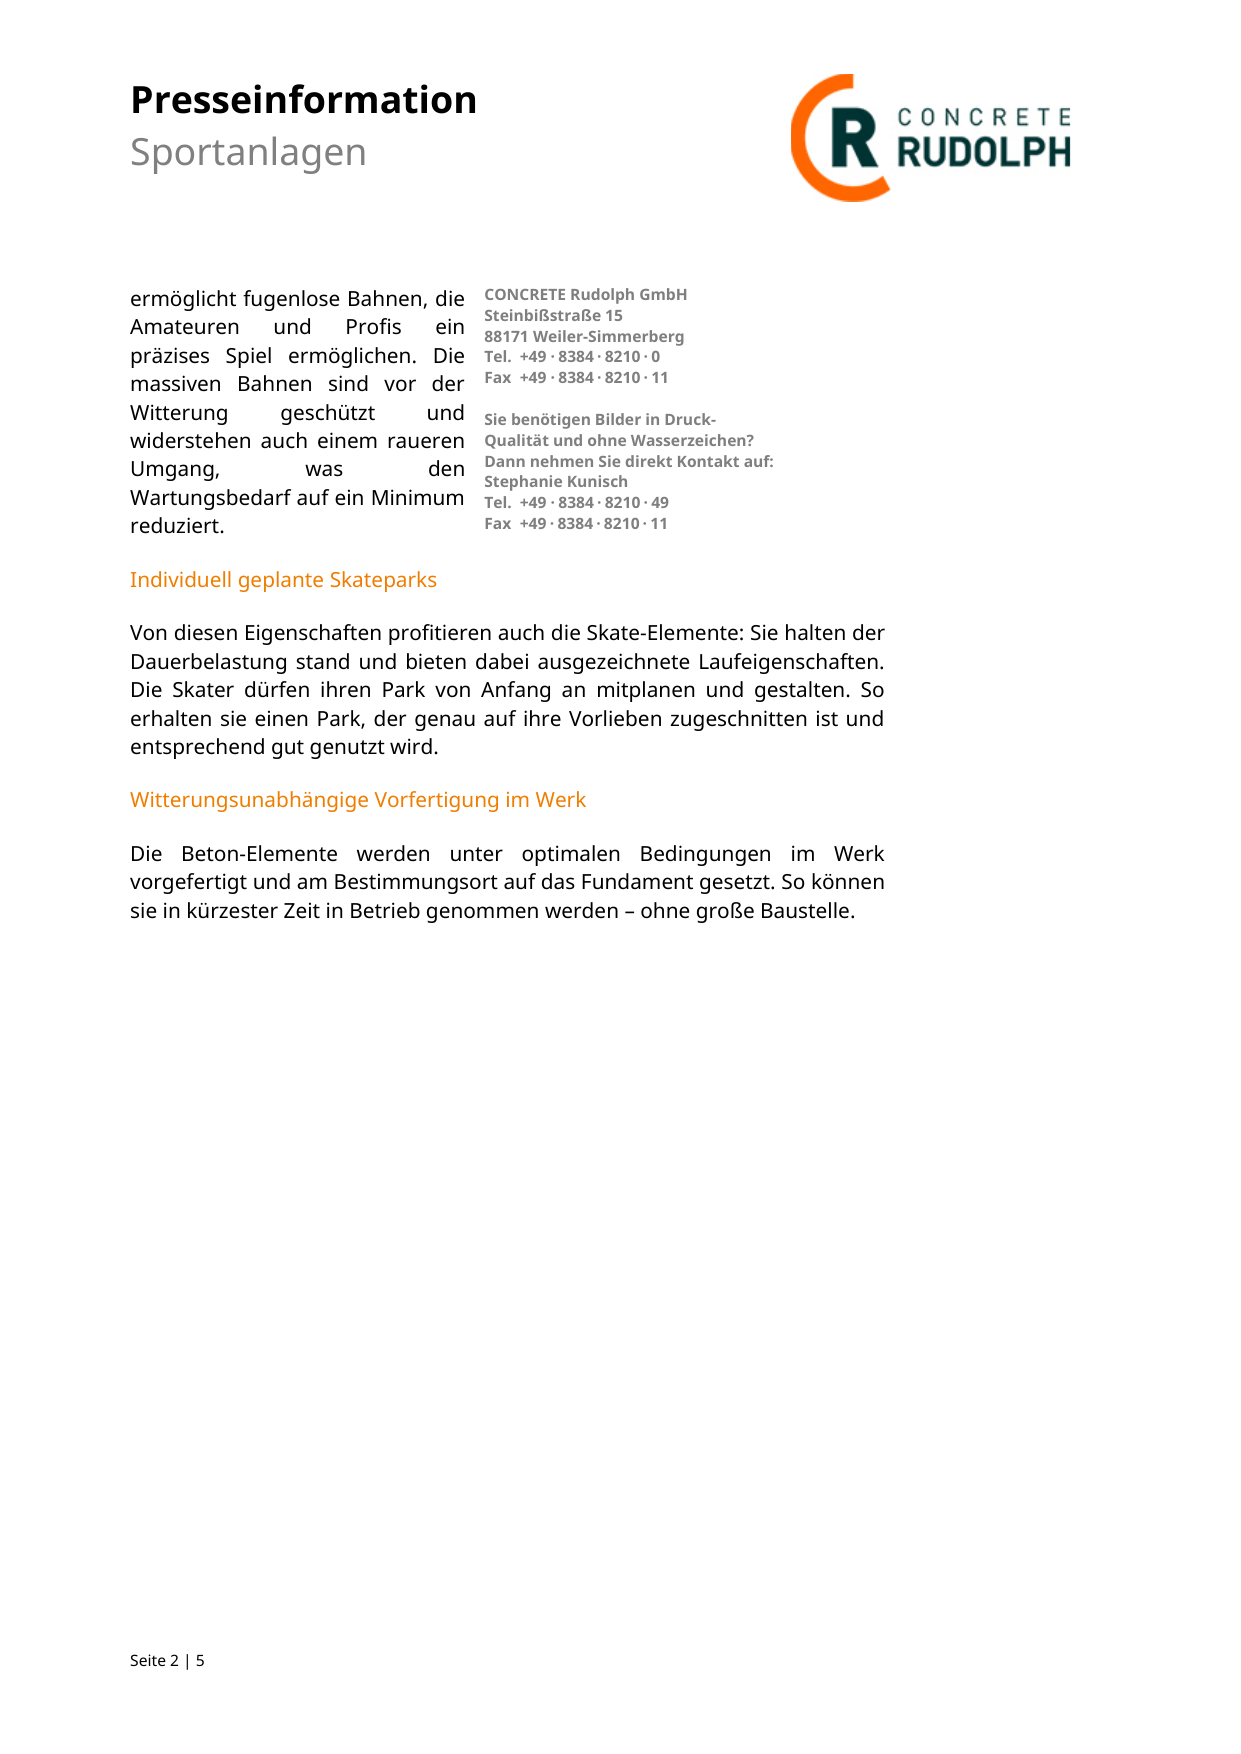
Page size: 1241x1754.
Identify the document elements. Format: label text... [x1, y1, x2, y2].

subtitle Die Beton-Elemente werden unter optimalen Bedingungen im Werk vorgefertigt und am Bestimmungsort auf das Fundament gesetzt. So können sie in kürzester Zeit in Betrieb genommen werden – ohne große Baustelle. [130, 839, 886, 924]
picture [791, 74, 1071, 202]
subtitle Von diesen Eigenschaften profitieren auch die Skate-Elemente: Sie halten der Dauerbelastung stand und bieten dabei ausgezeichnete Laufeigenschaften. Die Skater dürfen ihren Park von Anfang an mitplanen und gestalten. So erhalten sie einen Park, der genau auf ihre Vorlieben zugeschnitten ist und entsprechend gut genutzt wird. [130, 618, 886, 761]
subtitle Witterungsunabhängige Vorfertigung im Werk [130, 786, 886, 814]
subtitle Individuell geplante Skateparks [130, 565, 886, 593]
